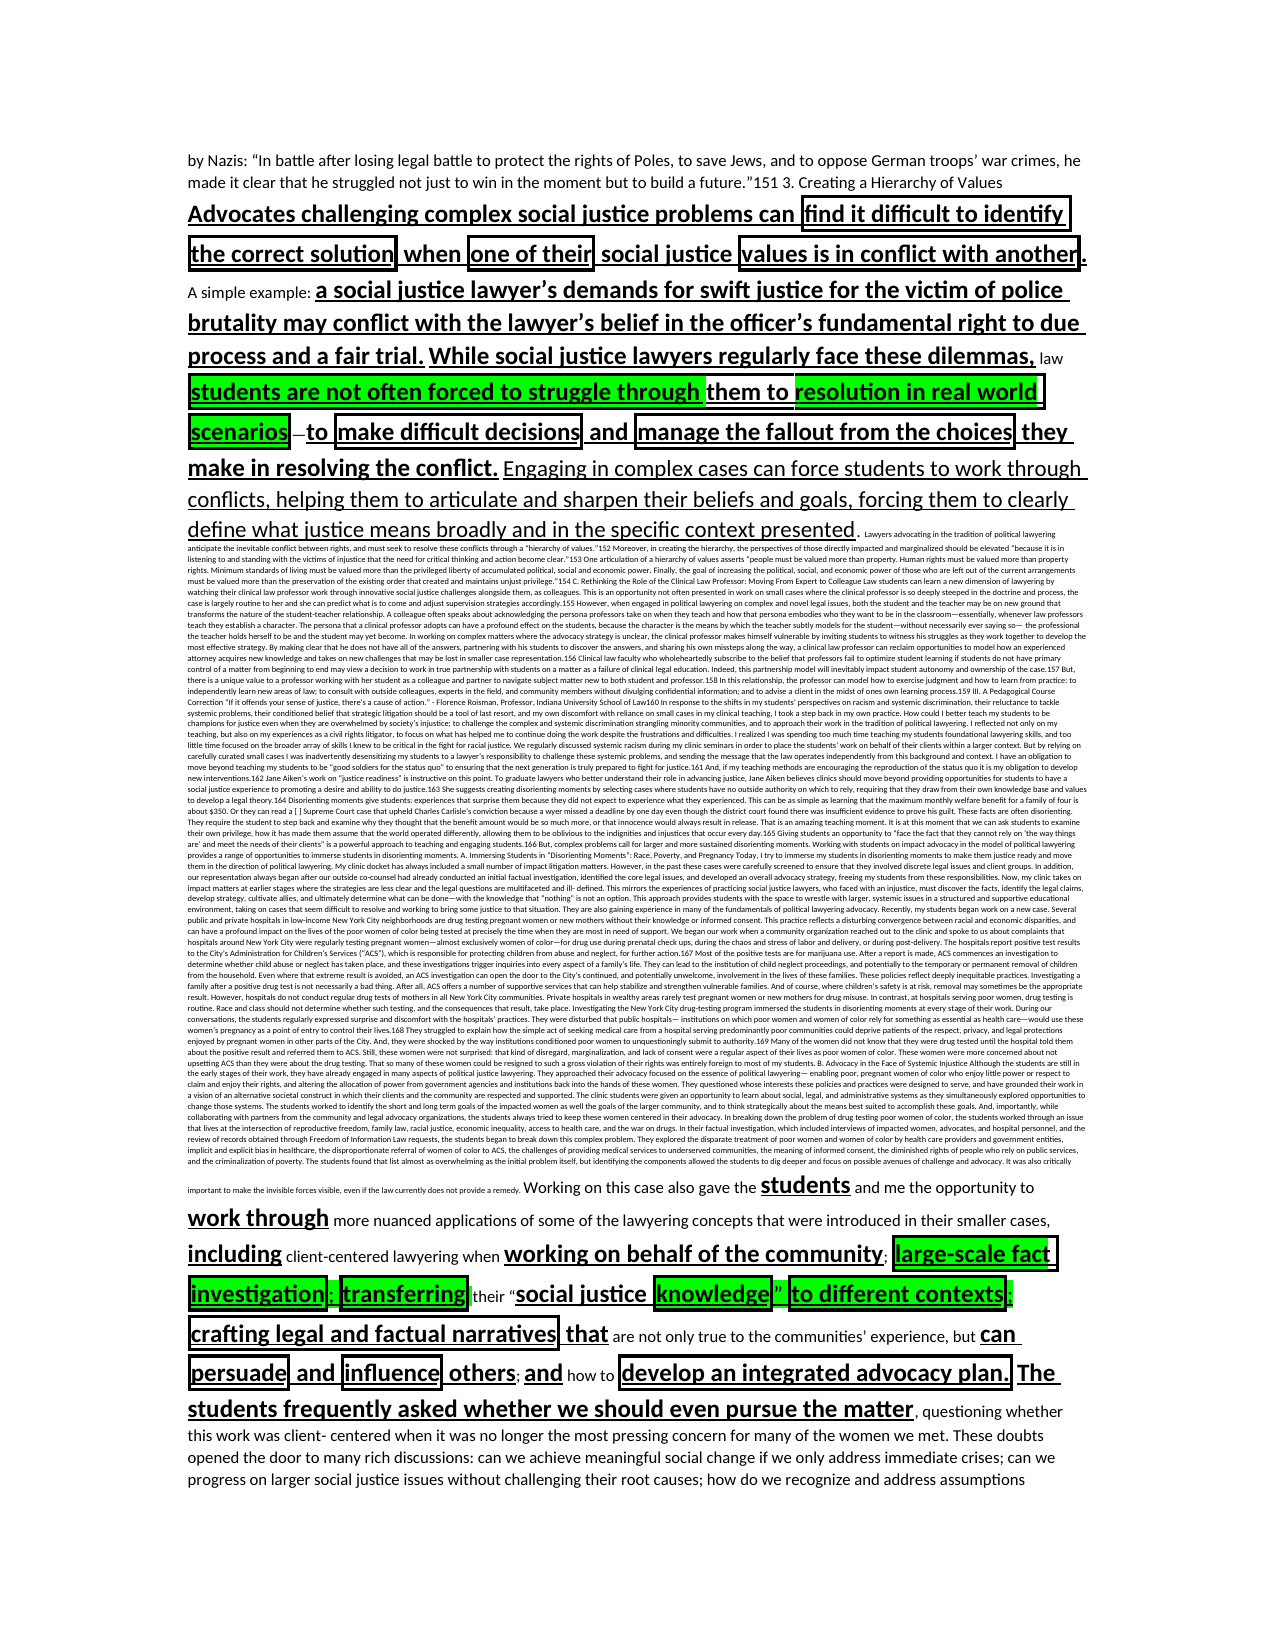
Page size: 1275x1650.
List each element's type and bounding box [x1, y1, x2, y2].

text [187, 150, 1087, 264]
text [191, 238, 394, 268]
text [187, 265, 1087, 1489]
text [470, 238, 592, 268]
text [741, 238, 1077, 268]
